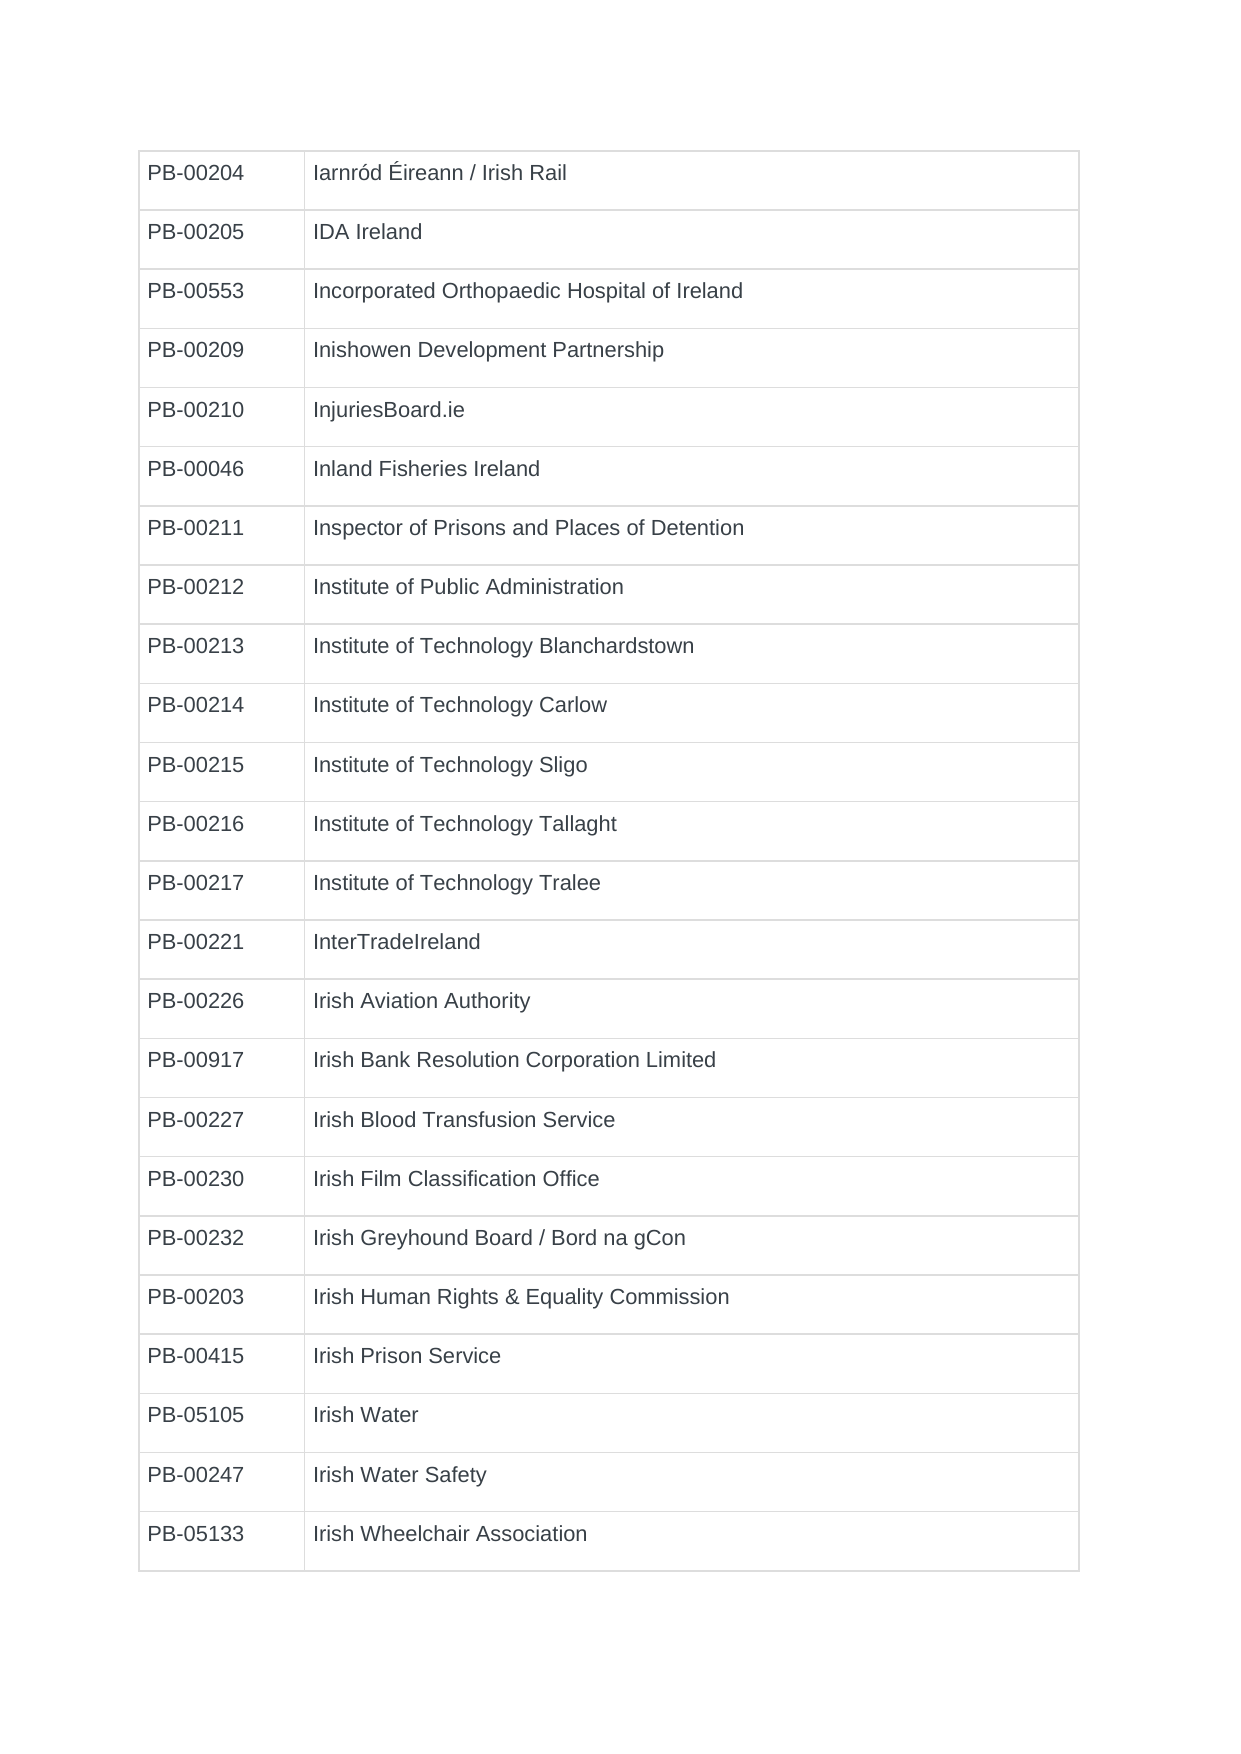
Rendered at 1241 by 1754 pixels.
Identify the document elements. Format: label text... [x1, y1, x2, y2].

table_cell Irish Film Classification Office [305, 1157, 1078, 1215]
table_cell Irish Human Rights & Equality Commission [305, 1276, 1078, 1333]
table_cell Institute of Technology Sligo [305, 743, 1078, 801]
table_cell PB-00226 [140, 980, 304, 1037]
table_cell Inland Fisheries Ireland [305, 447, 1078, 505]
table_cell IDA Ireland [305, 211, 1078, 268]
table_cell Institute of Technology Blanchardstown [305, 625, 1078, 682]
table_cell PB-00204 [140, 152, 304, 209]
table_cell PB-00221 [140, 921, 304, 978]
table_cell PB-00232 [140, 1217, 304, 1274]
table_cell PB-00214 [140, 684, 304, 742]
table_cell PB-00917 [140, 1039, 304, 1097]
table_cell PB-00213 [140, 625, 304, 682]
table_cell Irish Water [305, 1394, 1078, 1452]
table_cell Institute of Technology Tallaght [305, 802, 1078, 860]
table_cell Irish Wheelchair Association [305, 1512, 1078, 1570]
table_cell PB-05105 [140, 1394, 304, 1452]
table_cell Institute of Technology Carlow [305, 684, 1078, 742]
table_cell Inspector of Prisons and Places of Detention [305, 507, 1078, 564]
table_cell Irish Blood Transfusion Service [305, 1098, 1078, 1156]
table_cell Iarnród Éireann / Irish Rail [305, 152, 1078, 209]
table_cell PB-00209 [140, 329, 304, 387]
table_cell Irish Aviation Authority [305, 980, 1078, 1037]
table_cell PB-05133 [140, 1512, 304, 1570]
table_cell Irish Prison Service [305, 1335, 1078, 1392]
table_cell Institute of Technology Tralee [305, 862, 1078, 919]
table_cell PB-00211 [140, 507, 304, 564]
table_cell PB-00205 [140, 211, 304, 268]
table_cell InjuriesBoard.ie [305, 388, 1078, 446]
table_cell PB-00046 [140, 447, 304, 505]
table_cell PB-00217 [140, 862, 304, 919]
table_cell PB-00415 [140, 1335, 304, 1392]
table_cell PB-00210 [140, 388, 304, 446]
table_cell Irish Bank Resolution Corporation Limited [305, 1039, 1078, 1097]
table_cell PB-00215 [140, 743, 304, 801]
table_cell PB-00212 [140, 566, 304, 623]
table_cell PB-00247 [140, 1453, 304, 1511]
table_cell PB-00216 [140, 802, 304, 860]
table_cell Irish Water Safety [305, 1453, 1078, 1511]
table_cell Inishowen Development Partnership [305, 329, 1078, 387]
table_cell PB-00203 [140, 1276, 304, 1333]
table_cell PB-00230 [140, 1157, 304, 1215]
table_cell PB-00553 [140, 270, 304, 327]
table_cell Incorporated Orthopaedic Hospital of Ireland [305, 270, 1078, 327]
table_cell Irish Greyhound Board / Bord na gCon [305, 1217, 1078, 1274]
table_cell Institute of Public Administration [305, 566, 1078, 623]
table_cell InterTradeIreland [305, 921, 1078, 978]
table_cell PB-00227 [140, 1098, 304, 1156]
